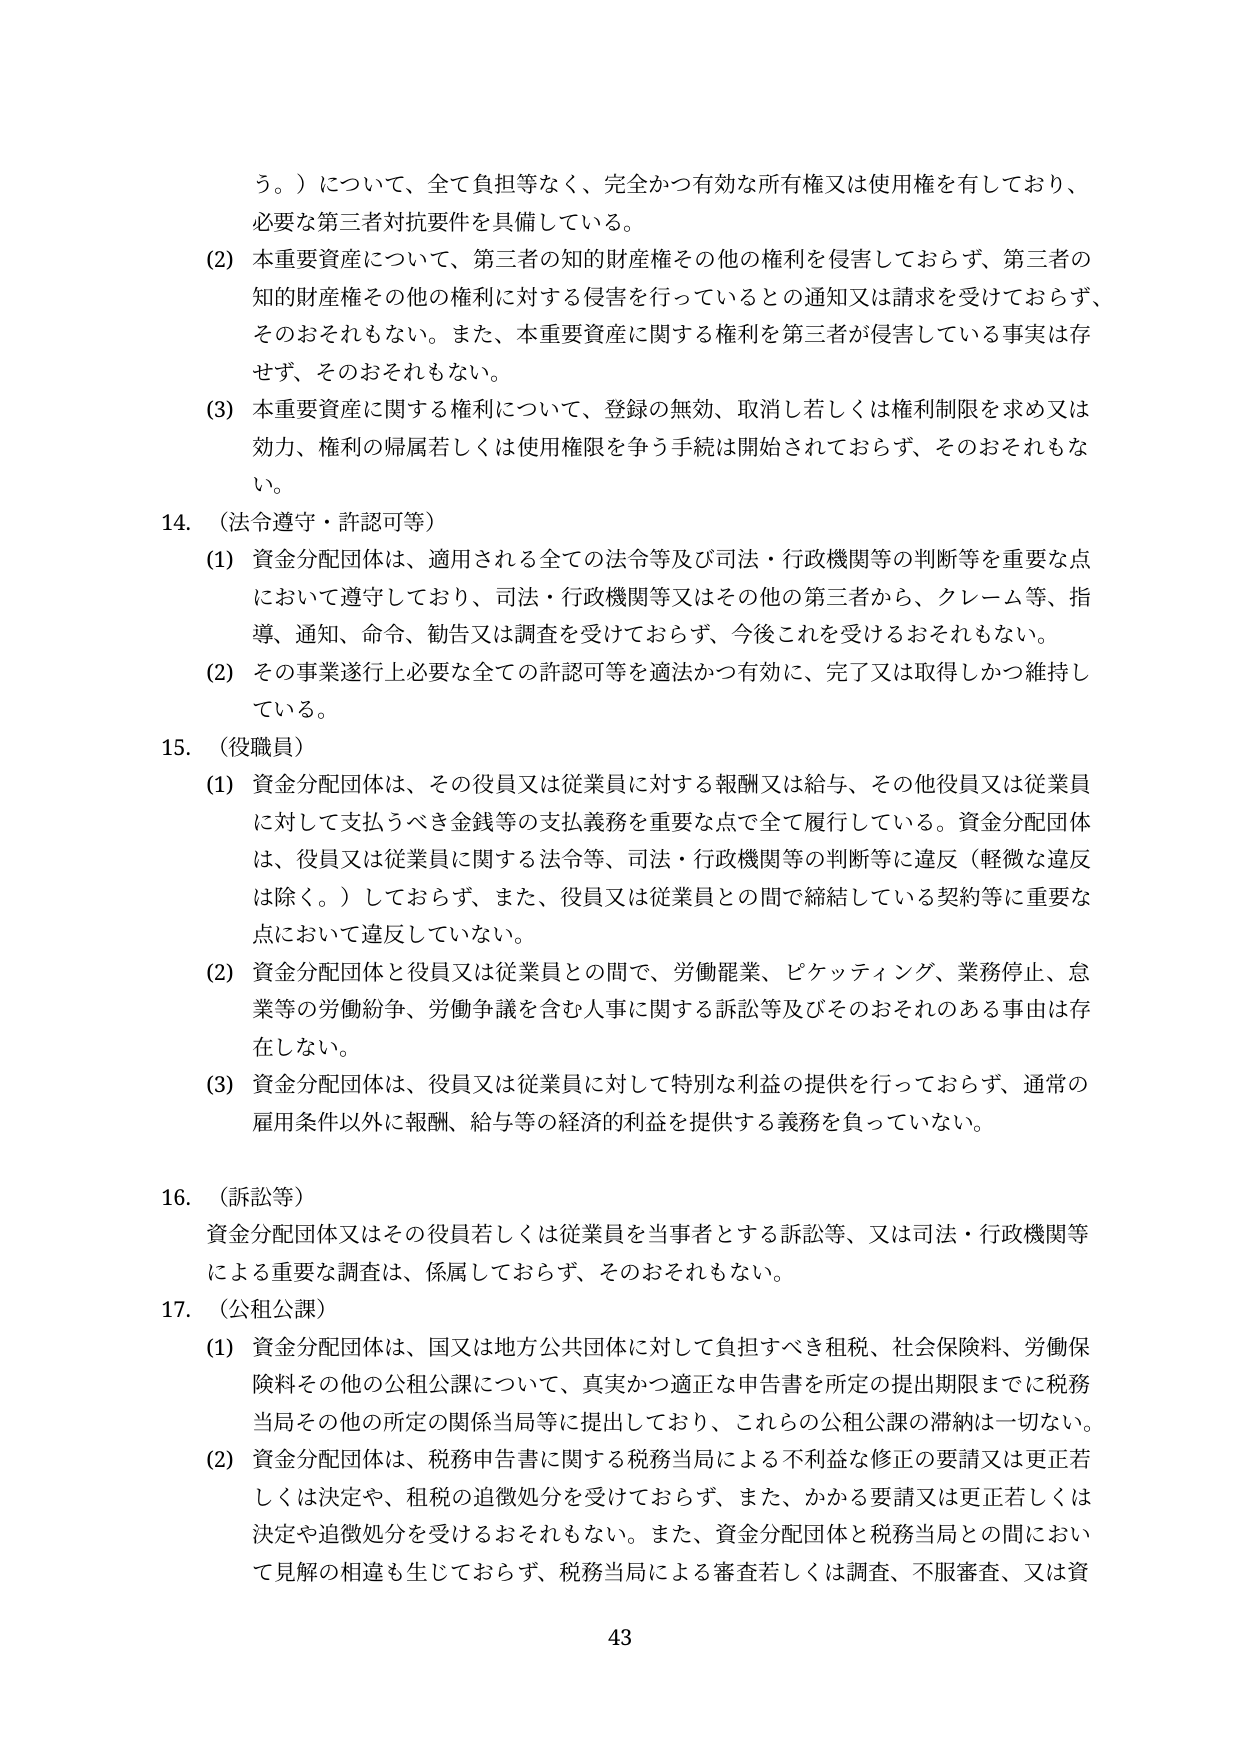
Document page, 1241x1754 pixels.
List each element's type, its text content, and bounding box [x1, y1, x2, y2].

list 資金分配団体又はその役員若しくは従業員を当事者とする訴訟等、又は司法・行政機関等による重要な調査は、係属しておらず、そのおそれもない。 [206, 1214, 1092, 1289]
list 資金分配団体は、役員又は従業員に対して特別な利益の提供を行っておらず、通常の雇用条件以外に報酬、給与等の経済的利益を提供する義務を負っていない。 [206, 1064, 1092, 1139]
list 本重要資産について、第三者の知的財産権その他の権利を侵害しておらず、第三者の知的財産権その他の権利に対する侵害を行っているとの通知又は請求を受けておらず、そのおそれもない。また、本重要資産に関する権利を第三者が侵害している事実は存せず、そのおそれもない。 [206, 239, 1092, 389]
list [206, 1439, 1092, 1589]
list 資金分配団体と役員又は従業員との間で、労働罷業、ピケッティング、業務停止、怠業等の労働紛争、労働争議を含む人事に関する訴訟等及びそのおそれのある事由は存在しない。 [206, 952, 1092, 1064]
list 資金分配団体は、国又は地方公共団体に対して負担すべき租税、社会保険料、労働保険料その他の公租公課について、真実かつ適正な申告書を所定の提出期限までに税務当局その他の所定の関係当局等に提出しており、これらの公租公課の滞納は一切ない。 [206, 1327, 1092, 1439]
list 資金分配団体は、その役員又は従業員に対する報酬又は給与、その他役員又は従業員に対して支払うべき金銭等の支払義務を重要な点で全て履行している。資金分配団体は、役員又は従業員に関する法令等、司法・行政機関等の判断等に違反（軽微な違反は除く。）しておらず、また、役員又は従業員との間で締結している契約等に重要な点において違反していない。 [206, 764, 1092, 952]
list （法令遵守・許認可等） [161, 502, 1092, 539]
list 資金分配団体は、適用される全ての法令等及び司法・行政機関等の判断等を重要な点において遵守しており、司法・行政機関等又はその他の第三者から、クレーム等、指導、通知、命令、勧告又は調査を受けておらず、今後これを受けるおそれもない。 [206, 539, 1092, 652]
list 本重要資産に関する権利について、登録の無効、取消し若しくは権利制限を求め又は効力、権利の帰属若しくは使用権限を争う手続は開始されておらず、そのおそれもない。 [206, 389, 1092, 502]
list （訴訟等） [161, 1177, 1092, 1214]
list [206, 164, 1092, 239]
list その事業遂行上必要な全ての許認可等を適法かつ有効に、完了又は取得しかつ維持している。 [206, 652, 1092, 727]
list （公租公課） [161, 1289, 1092, 1327]
list （役職員） [161, 727, 1092, 764]
